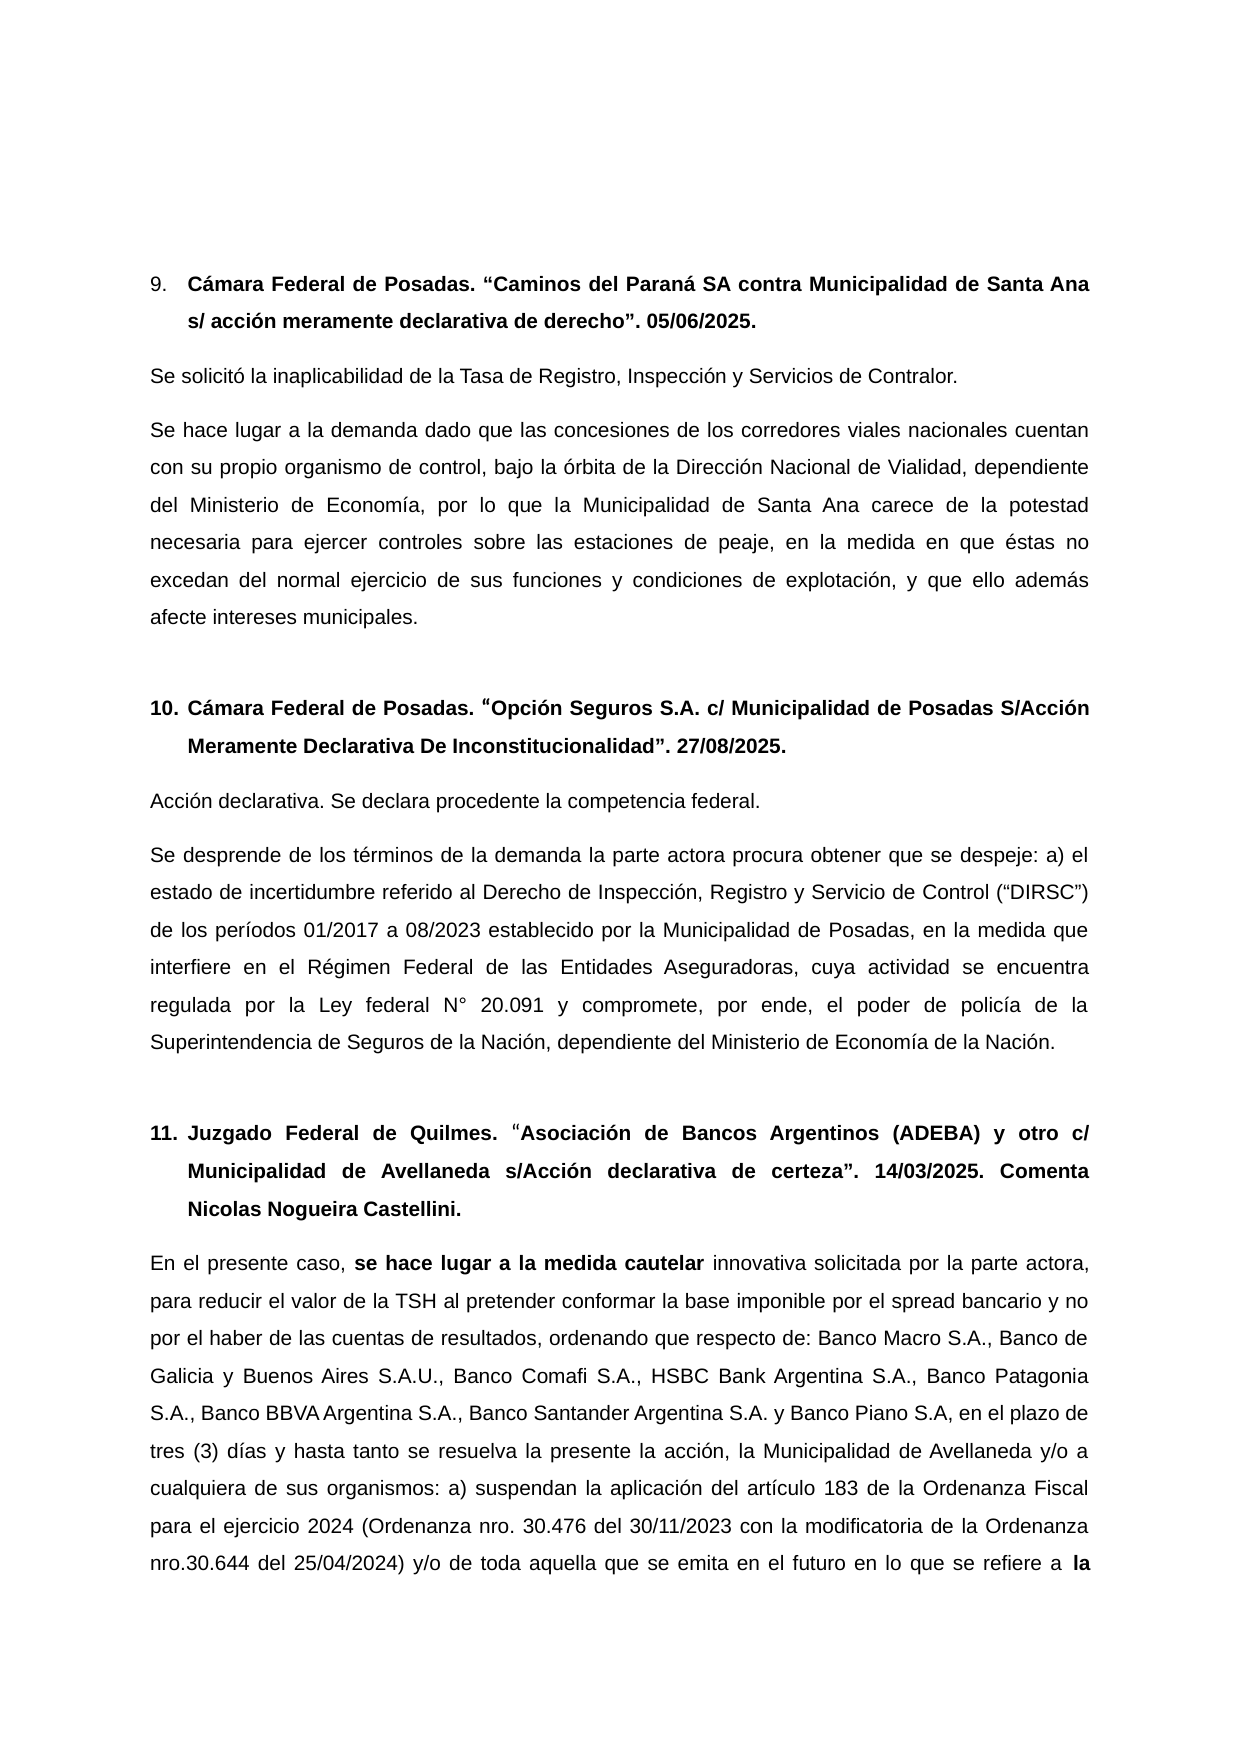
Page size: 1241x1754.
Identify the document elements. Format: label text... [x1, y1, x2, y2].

text Se solicitó la inaplicabilidad de la Tasa de Registro, Inspección y Servicios de Contralor. [150, 350, 1090, 387]
text Se desprende de los términos de la demanda la parte actora procura obtener que se despeje: a) el estado de incertidumbre referido al Derecho de Inspección, Registro y Servicio de Control (“DIRSC”) de los períodos 01/2017 a 08/2023 establecido por la Municipalidad de Posadas, en la medida que interfiere en el Régimen Federal de las Entidades Aseguradoras, cuya actividad se encuentra regulada por la Ley federal N° 20.091 y compromete, por ende, el poder de policía de la Superintendencia de Seguros de la Nación, dependiente del Ministerio de Economía de la Nación. [150, 829, 1090, 1054]
list Juzgado Federal de Quilmes. “Asociación de Bancos Argentinos (ADEBA) y otro c/ Municipalidad de Avellaneda s/Acción declarativa de certeza”. 14/03/2025. Comenta Nicolas Nogueira Castellini. [150, 1108, 1090, 1221]
text Se hace lugar a la demanda dado que las concesiones de los corredores viales nacionales cuentan con su propio organismo de control, bajo la órbita de la Dirección Nacional de Vialidad, dependiente del Ministerio de Economía, por lo que la Municipalidad de Santa Ana carece de la potestad necesaria para ejercer controles sobre las estaciones de peaje, en la medida en que éstas no excedan del normal ejercicio de sus funciones y condiciones de explotación, y que ello además afecte intereses municipales. [150, 404, 1090, 629]
text Acción declarativa. Se declara procedente la competencia federal. [150, 775, 1090, 812]
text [150, 1237, 1090, 1575]
list Cámara Federal de Posadas. “Caminos del Paraná SA contra Municipalidad de Santa Ana s/ acción meramente declarativa de derecho”. 05/06/2025. [150, 258, 1090, 333]
list Cámara Federal de Posadas. “Opción Seguros S.A. c/ Municipalidad de Posadas S/Acción Meramente Declarativa De Inconstitucionalidad”. 27/08/2025. [150, 683, 1090, 758]
